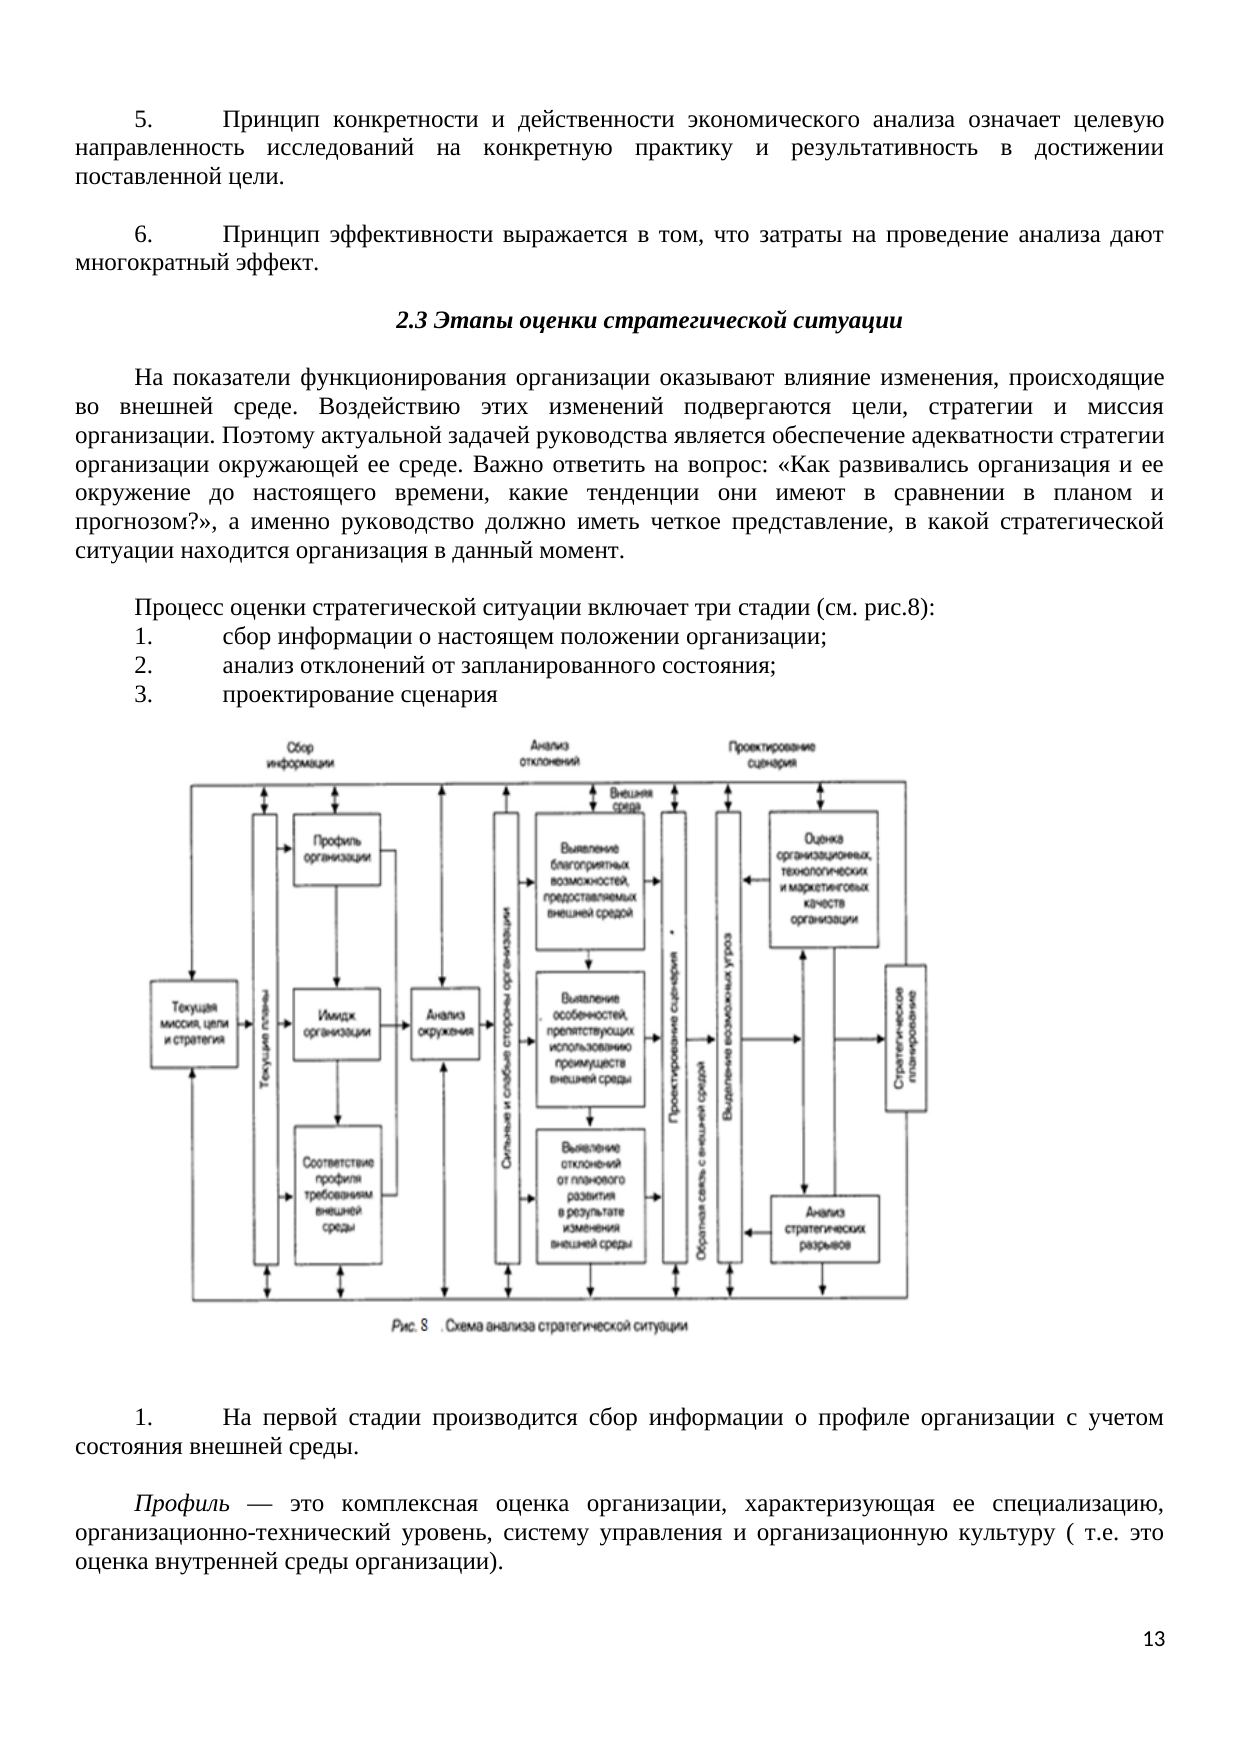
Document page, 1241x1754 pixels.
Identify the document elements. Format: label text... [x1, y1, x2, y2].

list Принцип эффективности выражается в том, что затраты на проведение анализа дают многократный эффект. [75, 219, 1165, 276]
picture [134, 736, 936, 1345]
list На первой стадии производится сбор информации о профиле организации с учетом состояния внешней среды. [75, 1402, 1165, 1459]
list Принцип конкретности и действенности экономического анализа означает целевую направленность исследований на конкретную практику и результативность в достижении поставленной цели. [75, 104, 1165, 190]
text На показатели функционирования организации оказывают влияние изменения, происходящие во внешней среде. Воздействию этих изменений подвергаются цели, стратегии и миссия организации. Поэтому актуальной задачей руководства является обеспечение адекватности стратегии организации окружающей ее среде. Важно ответить на вопрос: «Как развивались организация и ее окружение до настоящего времени, какие тенденции они имеют в сравнении в планом и прогнозом?», а именно руководство должно иметь четкое представление, в какой стратегической ситуации находится организация в данный момент. [75, 362, 1165, 564]
text Профиль — это комплексная оценка организации, характеризующая ее специализацию, организационно-технический уровень, систему управления и организационную культуру ( т.е. это оценка внутренней среды организации). [75, 1488, 1165, 1574]
list анализ отклонений от запланированного состояния; [75, 650, 1165, 679]
list проектирование сценария [75, 679, 1165, 707]
text Процесс оценки стратегической ситуации включает три стадии (см. рис.8): [75, 592, 1165, 621]
list сбор информации о настоящем положении организации; [75, 621, 1165, 650]
text 2.3 Этапы оценки стратегической ситуации [75, 305, 1165, 334]
